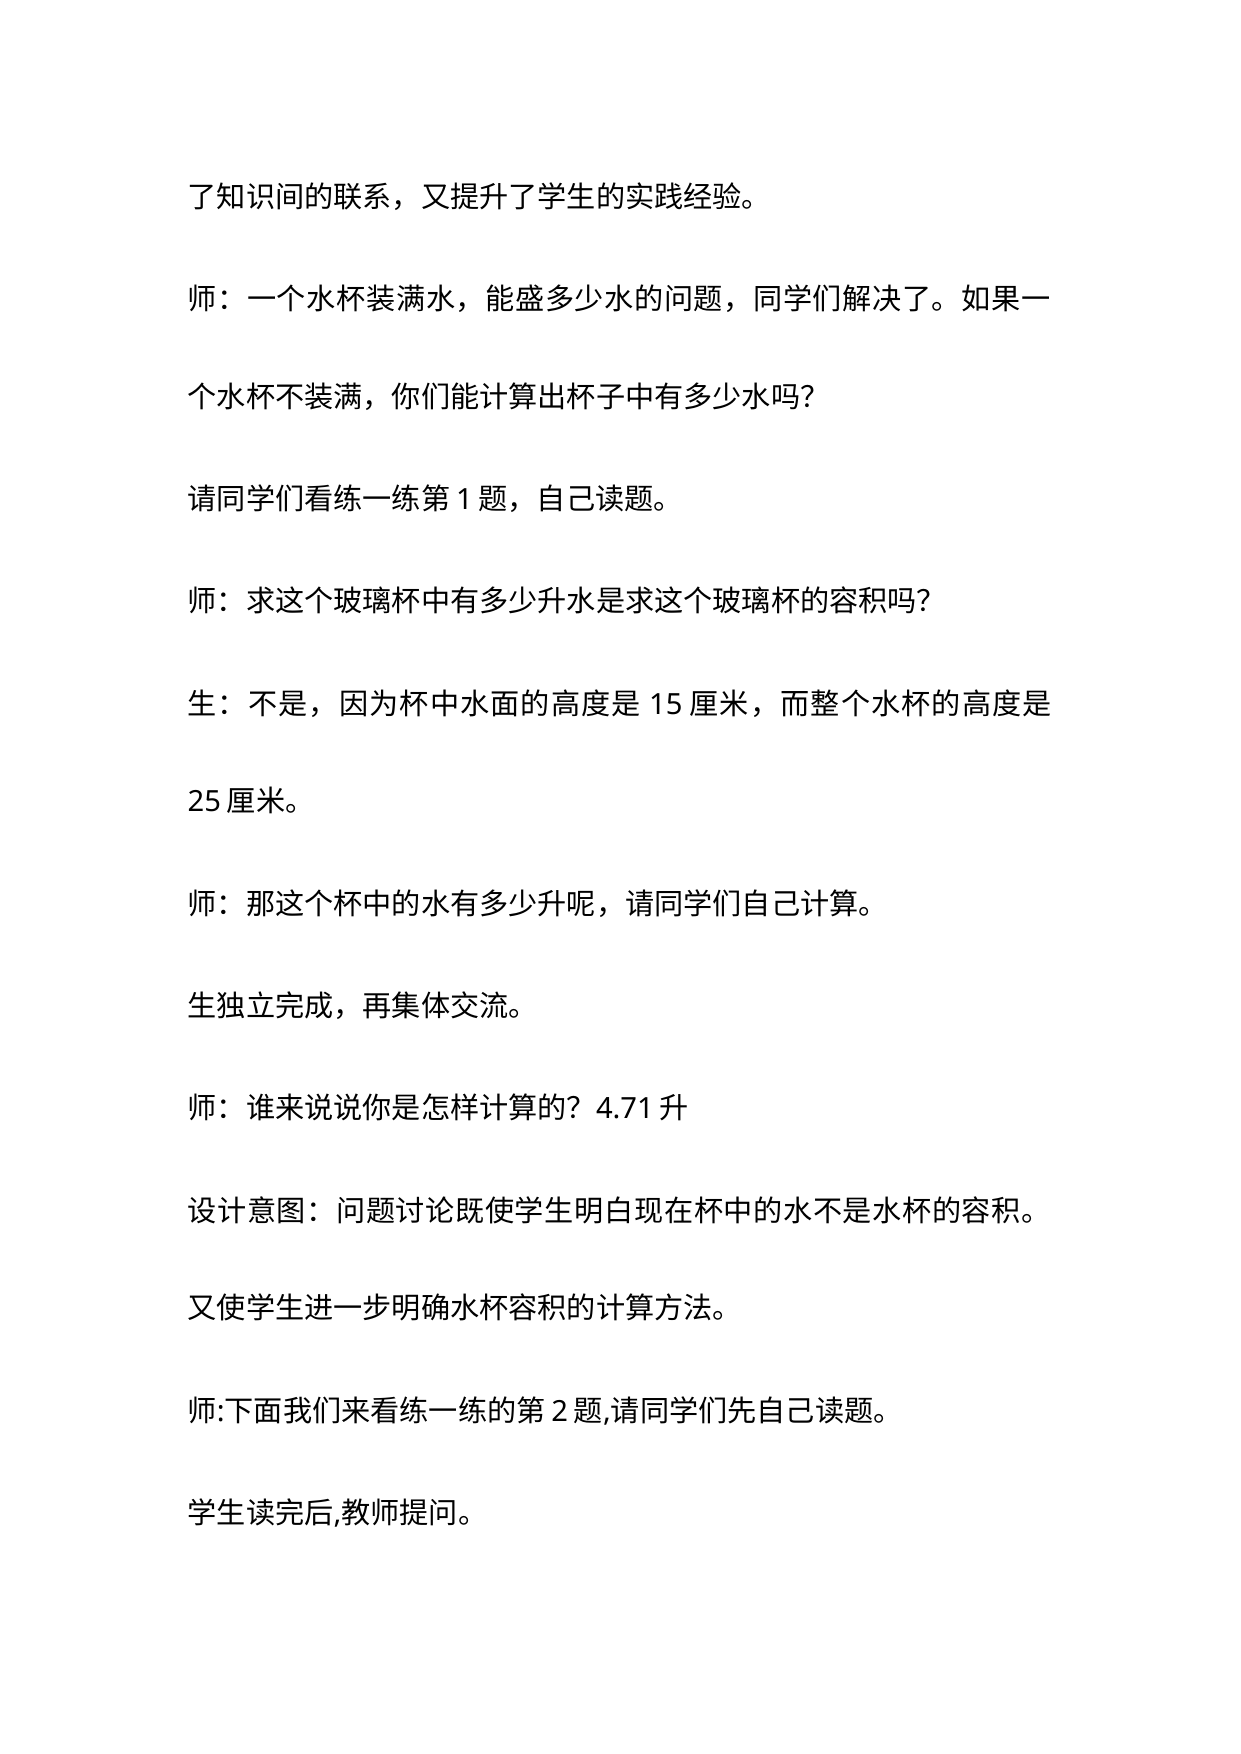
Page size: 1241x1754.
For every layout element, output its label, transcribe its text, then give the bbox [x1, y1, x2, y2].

text 师:下面我们来看练一练的第2题,请同学们先自己读题。 [187, 1376, 1053, 1441]
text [187, 162, 1053, 227]
text 生独立完成，再集体交流。 [187, 971, 1053, 1036]
text 学生读完后,教师提问。 [187, 1478, 1053, 1543]
text 生：不是，因为杯中水面的高度是，而整个水杯的高度是。 [187, 669, 1053, 832]
text 师：一个水杯装满水，能盛多少水的问题，同学们解决了。如果一个水杯不装满，你们能计算出杯子中有多少水吗？ [187, 264, 1053, 427]
text 师：那这个杯中的水有多少升呢，请同学们自己计算。 [187, 869, 1053, 934]
text 设计意图：问题讨论既使学生明白现在杯中的水不是水杯的容积。又使学生进一步明确水杯容积的计算方法。 [187, 1176, 1053, 1339]
text 师：谁来说说你是怎样计算的？ [187, 1074, 1053, 1139]
text 师：求这个玻璃杯中有多少升水是求这个玻璃杯的容积吗？ [187, 567, 1053, 632]
text 请同学们看练一练第1题，自己读题。 [187, 464, 1053, 529]
